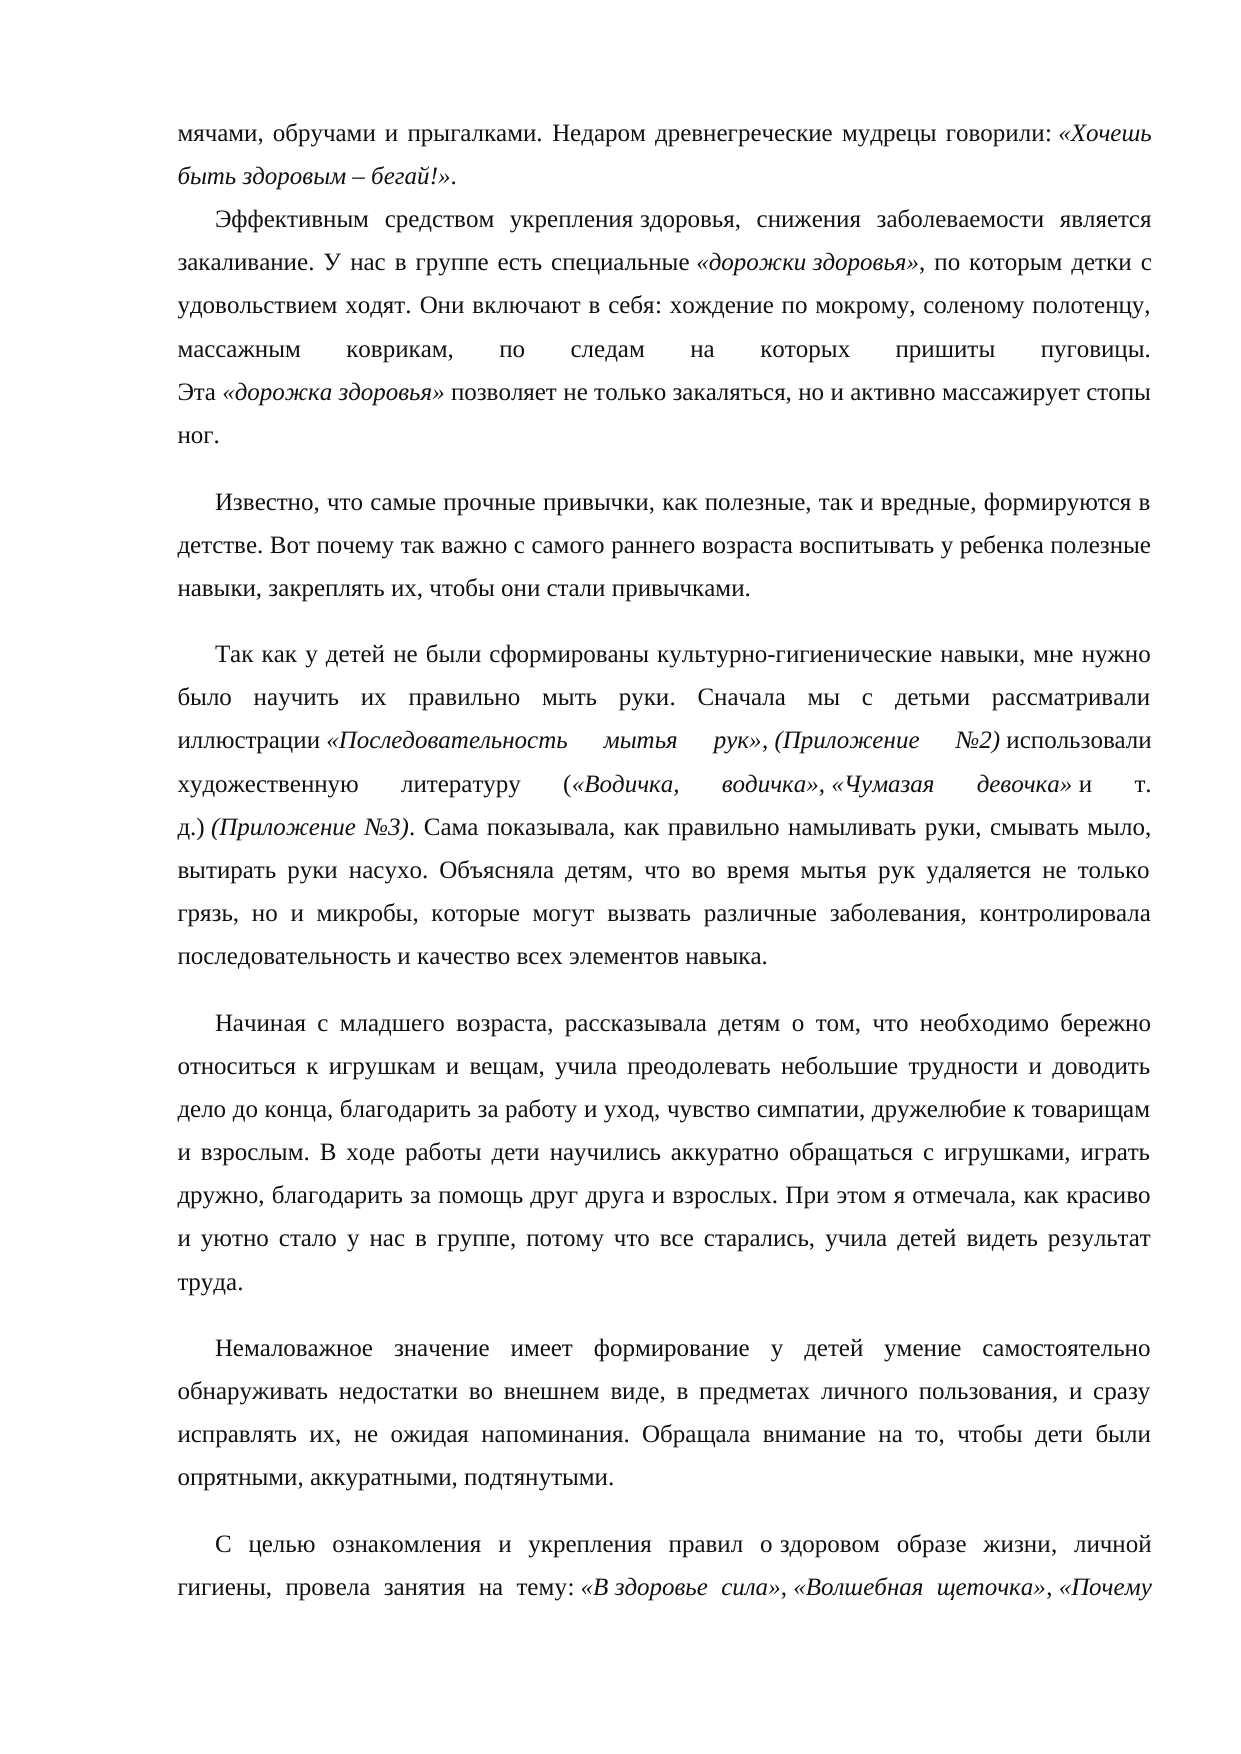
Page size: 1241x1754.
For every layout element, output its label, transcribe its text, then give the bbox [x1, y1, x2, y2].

text Так как у детей не были сформированы культурно-гигиенические навыки, мне нужно было научить их правильно мыть руки. Сначала мы с детьми рассматривали иллюстрации «Последовательность мытья рук», (Приложение №2) использовали художественную литературу («Водичка, водичка», «Чумазая девочка» и т. д.) (Приложение №3). Сама показывала, как правильно намыливать руки, смывать мыло, вытирать руки насухо. Объясняла детям, что во время мытья рук удаляется не только грязь, но и микробы, которые могут вызвать различные заболевания, контролировала последовательность и качество всех элементов навыка. [177, 639, 1152, 970]
text Начиная с младшего возраста, рассказывала детям о том, что необходимо бережно относиться к игрушкам и вещам, учила преодолевать небольшие трудности и доводить дело до конца, благодарить за работу и уход, чувство симпатии, дружелюбие к товарищам и взрослым. В ходе работы дети научились аккуратно обращаться с игрушками, играть дружно, благодарить за помощь друг друга и взрослых. При этом я отмечала, как красиво и уютно стало у нас в группе, потому что все старались, учила детей видеть результат труда. [177, 1008, 1152, 1295]
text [177, 1529, 1152, 1601]
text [177, 118, 1152, 190]
text Эффективным средством укрепления здоровья, снижения заболеваемости является закаливание. У нас в группе есть специальные «дорожки здоровья», по которым детки с удовольствием ходят. Они включают в себя: хождение по мокрому, соленому полотенцу, массажным коврикам, по следам на которых пришиты пуговицы. Эта «дорожка здоровья» позволяет не только закаляться, но и активно массажирует стопы ног. [177, 204, 1152, 449]
text Известно, что самые прочные привычки, как полезные, так и вредные, формируются в детстве. Вот почему так важно с самого раннего возраста воспитывать у ребенка полезные навыки, закреплять их, чтобы они стали привычками. [177, 487, 1152, 602]
text Немаловажное значение имеет формирование у детей умение самостоятельно обнаруживать недостатки во внешнем виде, в предметах личного пользования, и сразу исправлять их, не ожидая напоминания. Обращала внимание на то, чтобы дети были опрятными, аккуратными, подтянутыми. [177, 1333, 1152, 1491]
